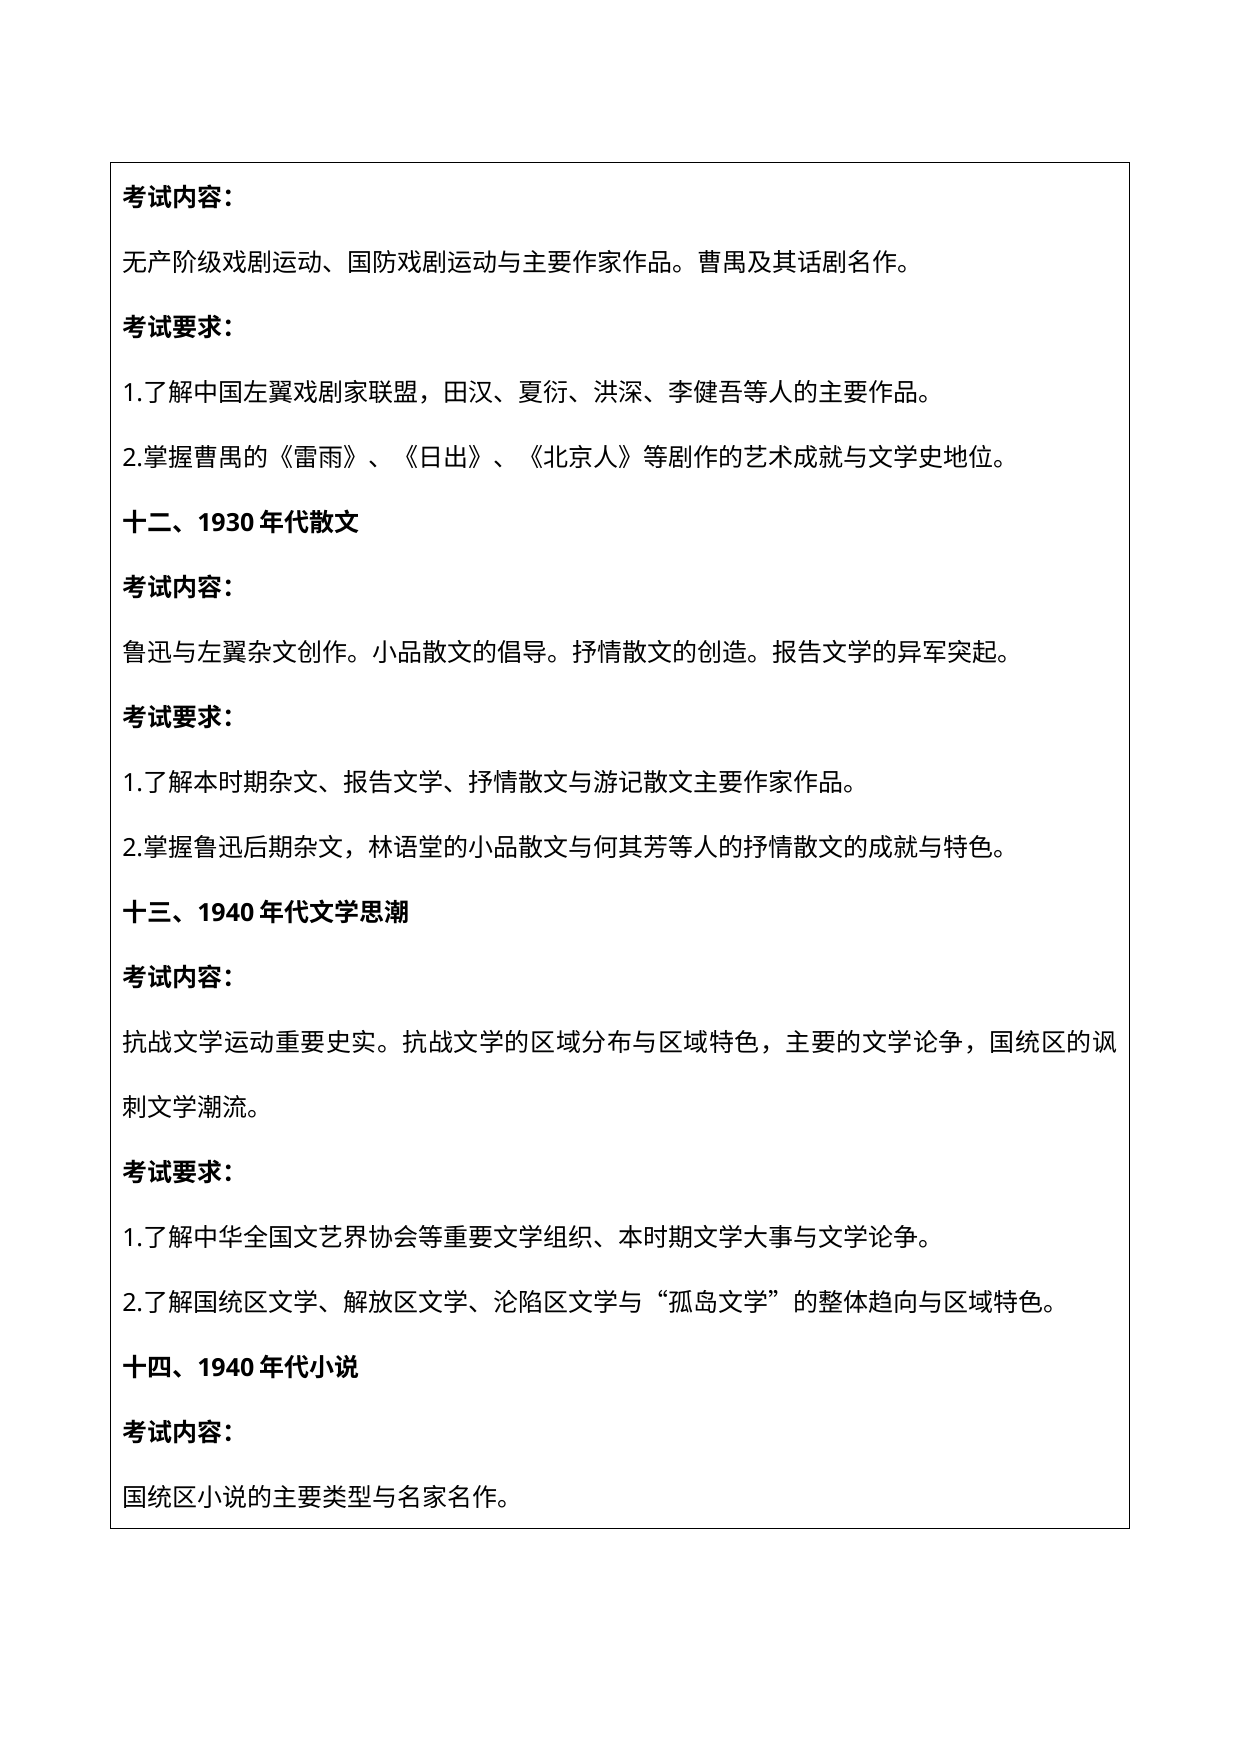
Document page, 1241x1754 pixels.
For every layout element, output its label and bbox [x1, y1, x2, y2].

table_cell [111, 163, 1129, 1528]
